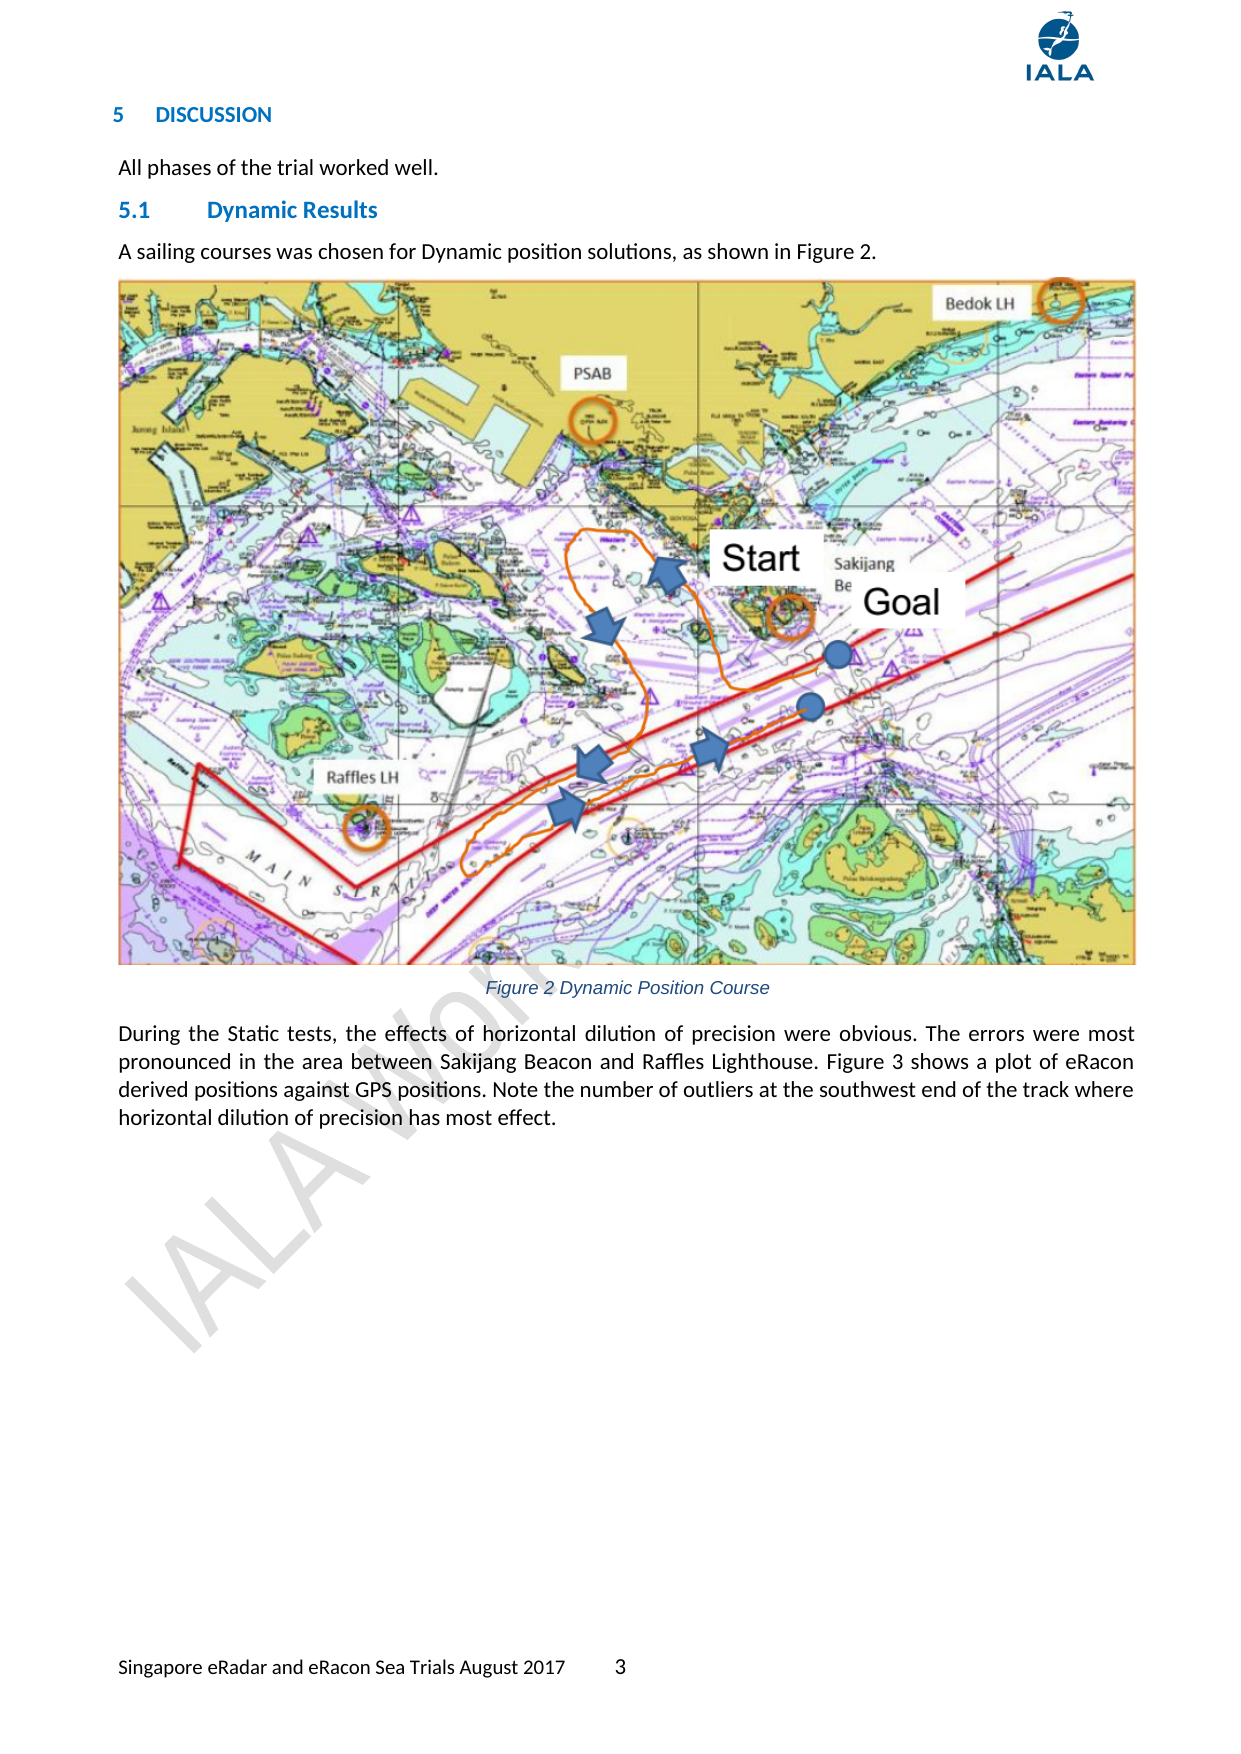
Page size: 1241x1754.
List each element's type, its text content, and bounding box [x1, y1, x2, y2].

subtitle DISCUSSION [118, 100, 1137, 128]
picture [118, 277, 1137, 965]
text During the Static tests, the effects of horizontal dilution of precision were obvious. The errors were most pronounced in the area between Sakijang Beacon and Raffles Lighthouse. Figure 3 shows a plot of eRacon derived positions against GPS positions. Note the number of outliers at the southwest end of the track where horizontal dilution of precision has most effect. [118, 1019, 1137, 1132]
text A sailing courses was chosen for Dynamic position solutions, as shown in Figure 2. [118, 237, 1137, 265]
picture [1011, 3, 1106, 96]
subtitle Dynamic Results [118, 194, 1137, 224]
text All phases of the trial worked well. [118, 153, 1137, 181]
